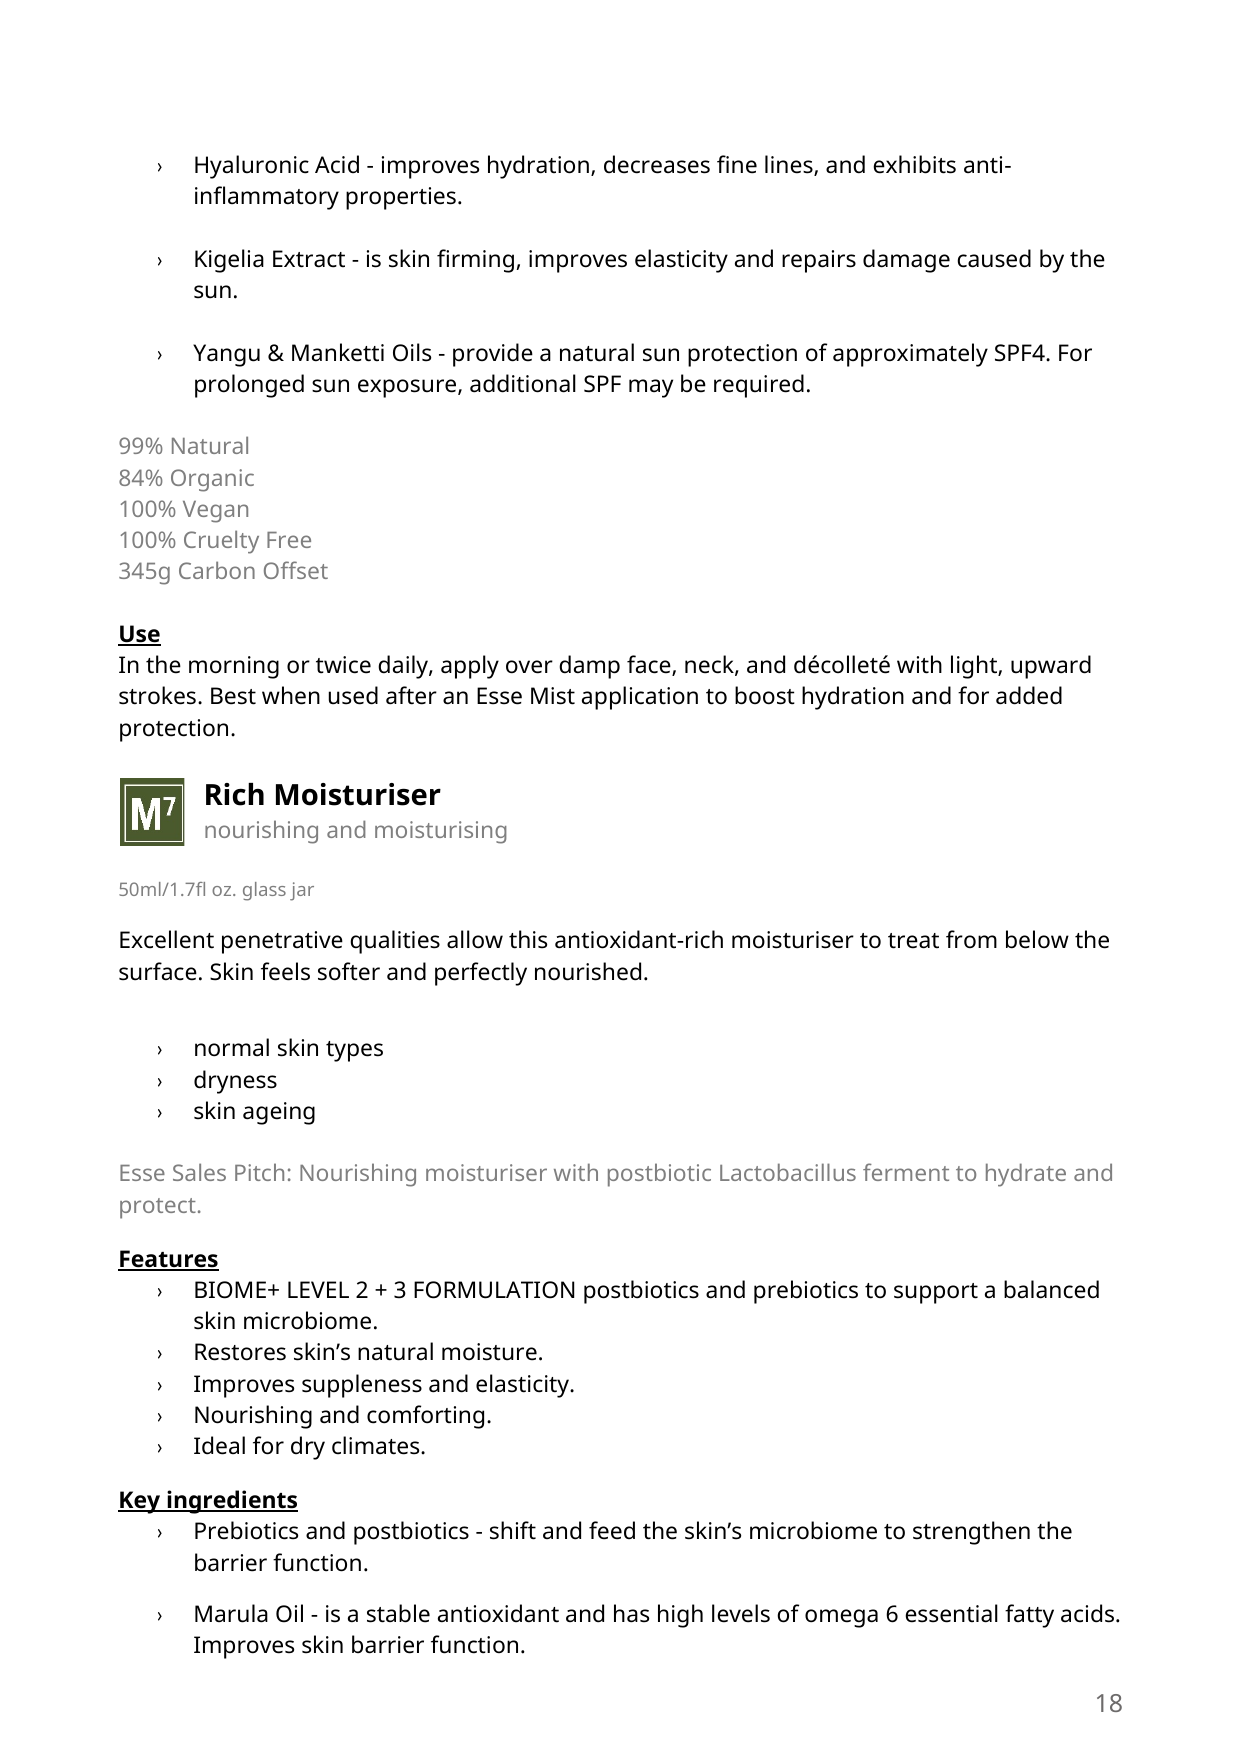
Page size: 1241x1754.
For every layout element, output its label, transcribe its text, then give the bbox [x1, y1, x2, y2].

text Excellent penetrative qualities allow this antioxidant-rich moisturiser to treat from below the surface. Skin feels softer and perfectly nourished. [118, 924, 1123, 987]
list Ideal for dry climates. [156, 1430, 1123, 1461]
picture [118, 778, 185, 844]
subtitle Use [118, 618, 1123, 649]
list dryness [156, 1064, 1123, 1095]
list Nourishing and comforting. [156, 1399, 1123, 1430]
text Rich Moisturiser [118, 774, 1123, 814]
list Hyaluronic Acid - improves hydration, decreases fine lines, and exhibits anti-inflammatory properties. [156, 149, 1123, 212]
text 100% Cruelty Free [118, 524, 1123, 555]
subtitle 50ml/1.7fl oz. glass jar [118, 876, 1123, 902]
subtitle nourishing and moisturising [118, 814, 1123, 845]
text 99% Natural [118, 430, 1123, 462]
list normal skin types [156, 1032, 1123, 1064]
list Marula Oil - is a stable antioxidant and has high levels of omega 6 essential fatty acids. Improves skin barrier function. [156, 1598, 1123, 1660]
list Improves suppleness and elasticity. [156, 1368, 1123, 1399]
subtitle Key ingredients [118, 1484, 1123, 1515]
text In the morning or twice daily, apply over damp face, neck, and décolleté with light, upward strokes. Best when used after an Esse Mist application to boost hydration and for added protection. [118, 649, 1123, 743]
text Esse Sales Pitch: Nourishing moisturiser with postbiotic Lactobacillus ferment to hydrate and protect. [118, 1157, 1123, 1220]
list Restores skin’s natural moisture. [156, 1336, 1123, 1368]
list Kigelia Extract - is skin firming, improves elasticity and repairs damage caused by the sun. [156, 243, 1123, 305]
list skin ageing [156, 1095, 1123, 1126]
text 345g Carbon Offset [118, 555, 1123, 587]
list Prebiotics and postbiotics - shift and feed the skin’s microbiome to strengthen the barrier function. [156, 1515, 1123, 1578]
text 100% Vegan [118, 493, 1123, 524]
text 84% Organic [118, 462, 1123, 493]
list Yangu & Manketti Oils - provide a natural sun protection of approximately SPF4. For prolonged sun exposure, additional SPF may be required. [156, 337, 1123, 399]
subtitle Features [118, 1243, 1123, 1274]
list BIOME+ LEVEL 2 + 3 FORMULATION postbiotics and prebiotics to support a balanced skin microbiome. [156, 1274, 1123, 1336]
